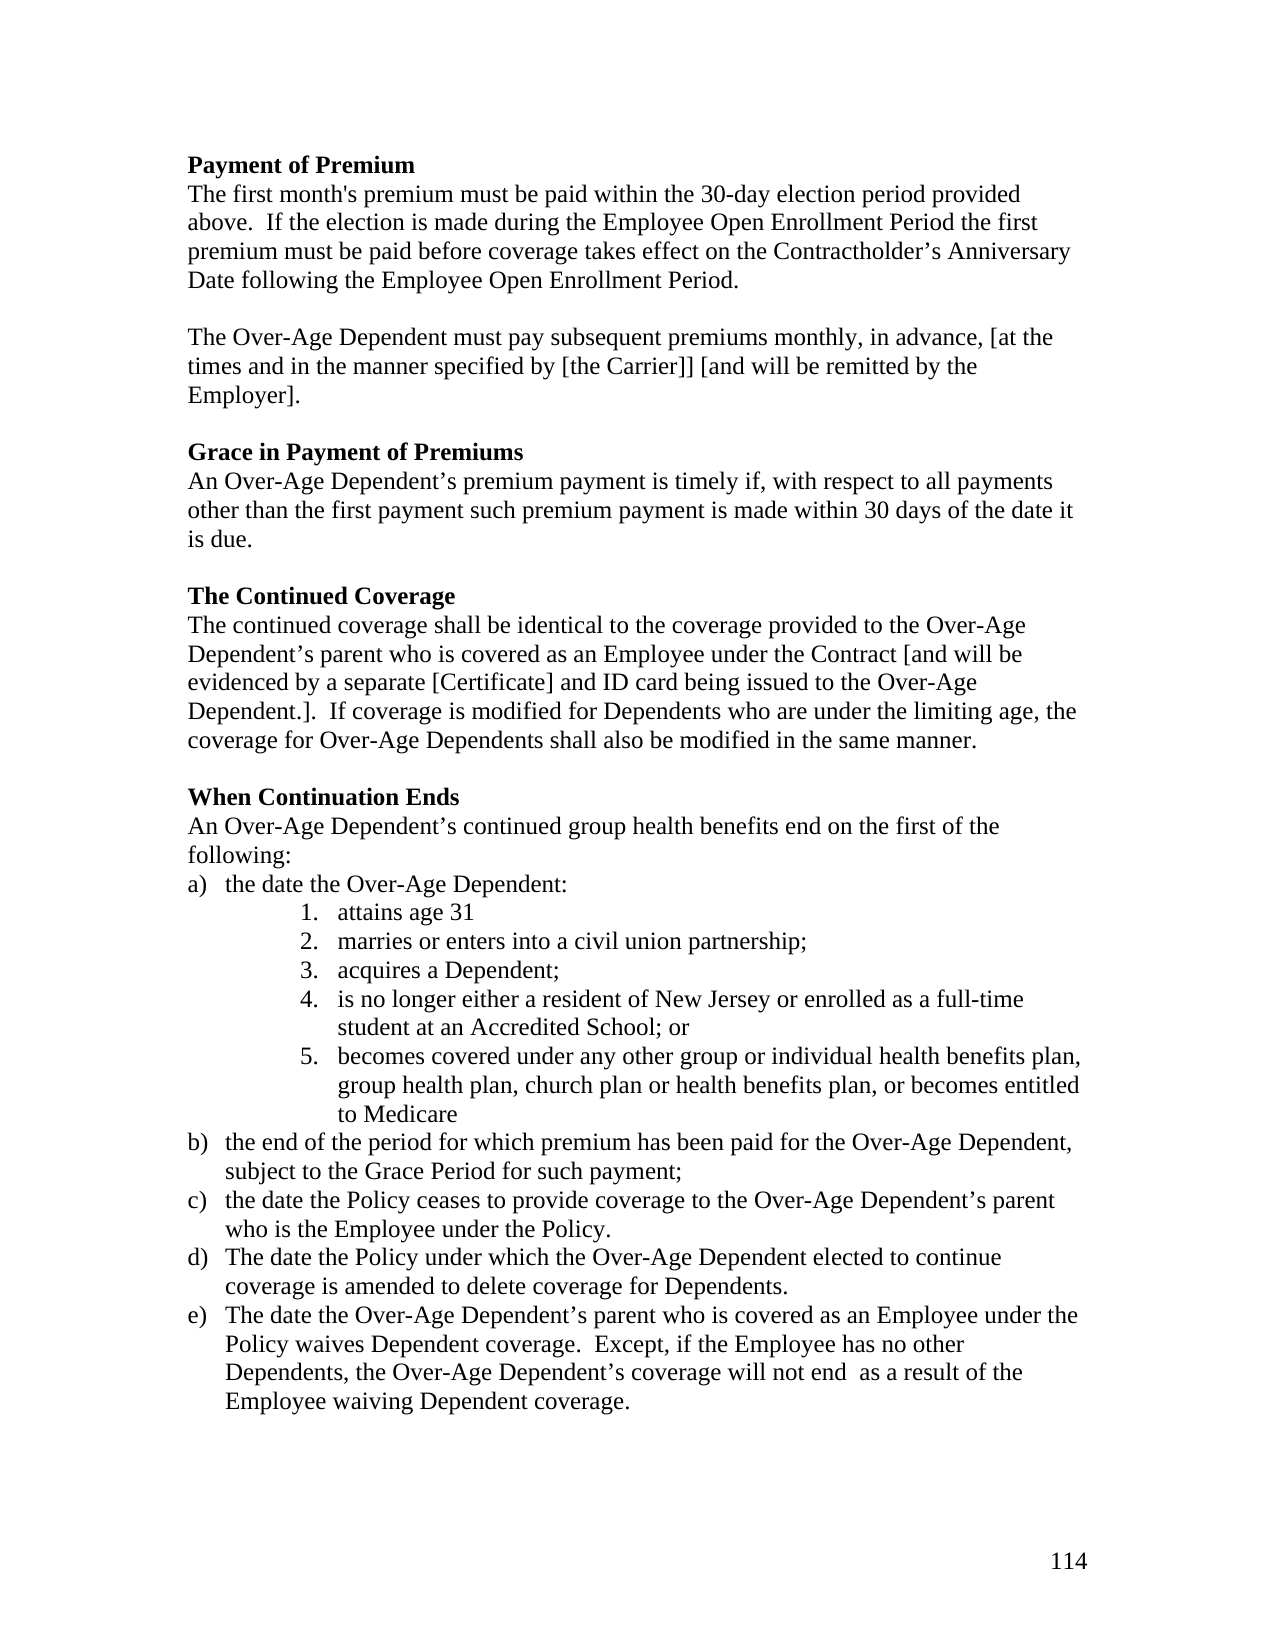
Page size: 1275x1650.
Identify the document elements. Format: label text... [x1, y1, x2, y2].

list the date the Policy ceases to provide coverage to the Over-Age Dependent’s parent who is the Employee under the Policy. [187, 1185, 1087, 1242]
list marries or enters into a civil union partnership; [300, 926, 1087, 955]
list the end of the period for which premium has been paid for the Over-Age Dependent, subject to the Grace Period for such payment; [187, 1127, 1087, 1185]
text When Continuation Ends [187, 782, 1087, 811]
text An Over-Age Dependent’s continued group health benefits end on the first of the following: [187, 811, 1087, 869]
text Grace in Payment of Premiums [187, 437, 1087, 466]
text The Continued Coverage [187, 581, 1087, 610]
text Payment of Premium [187, 150, 1087, 179]
list the date the Over-Age Dependent: [187, 869, 1087, 897]
text The continued coverage shall be identical to the coverage provided to the Over-Age Dependent’s parent who is covered as an Employee under the Contract [and will be evidenced by a separate [Certificate] and ID card being issued to the Over-Age Dependent.]. If coverage is modified for Dependents who are under the limiting age, the coverage for Over-Age Dependents shall also be modified in the same manner. [187, 610, 1087, 754]
list attains age 31 [300, 897, 1087, 926]
list acquires a Dependent; [300, 955, 1087, 984]
list is no longer either a resident of or enrolled as a full-time student at an ; or [300, 984, 1087, 1041]
text The first month's premium must be paid within the 30-day election period provided above. If the election is made during the Employee Open Enrollment Period the first premium must be paid before coverage takes effect on the Contractholder’s Anniversary Date following the Employee Open Enrollment Period. [187, 179, 1087, 294]
list The date the Policy under which the Over-Age Dependent elected to continue coverage is amended to delete coverage for Dependents. [187, 1242, 1087, 1300]
text An Over-Age Dependent’s premium payment is timely if, with respect to all payments other than the first payment such premium payment is made within 30 days of the date it is due. [187, 466, 1087, 552]
list The date the Over-Age Dependent’s parent who is covered as an Employee under the Policy waives Dependent coverage. Except, if the Employee has no other Dependents, the Over-Age Dependent’s coverage will not end as a result of the Employee waiving Dependent coverage. [187, 1300, 1087, 1415]
list becomes covered under any other group or individual health benefits plan, group health plan, church plan or health benefits plan, or becomes entitled to Medicare [300, 1041, 1087, 1127]
text The Over-Age Dependent must pay subsequent premiums monthly, in advance, [at the times and in the manner specified by [the Carrier]] [and will be remitted by the Employer]. [187, 322, 1087, 409]
